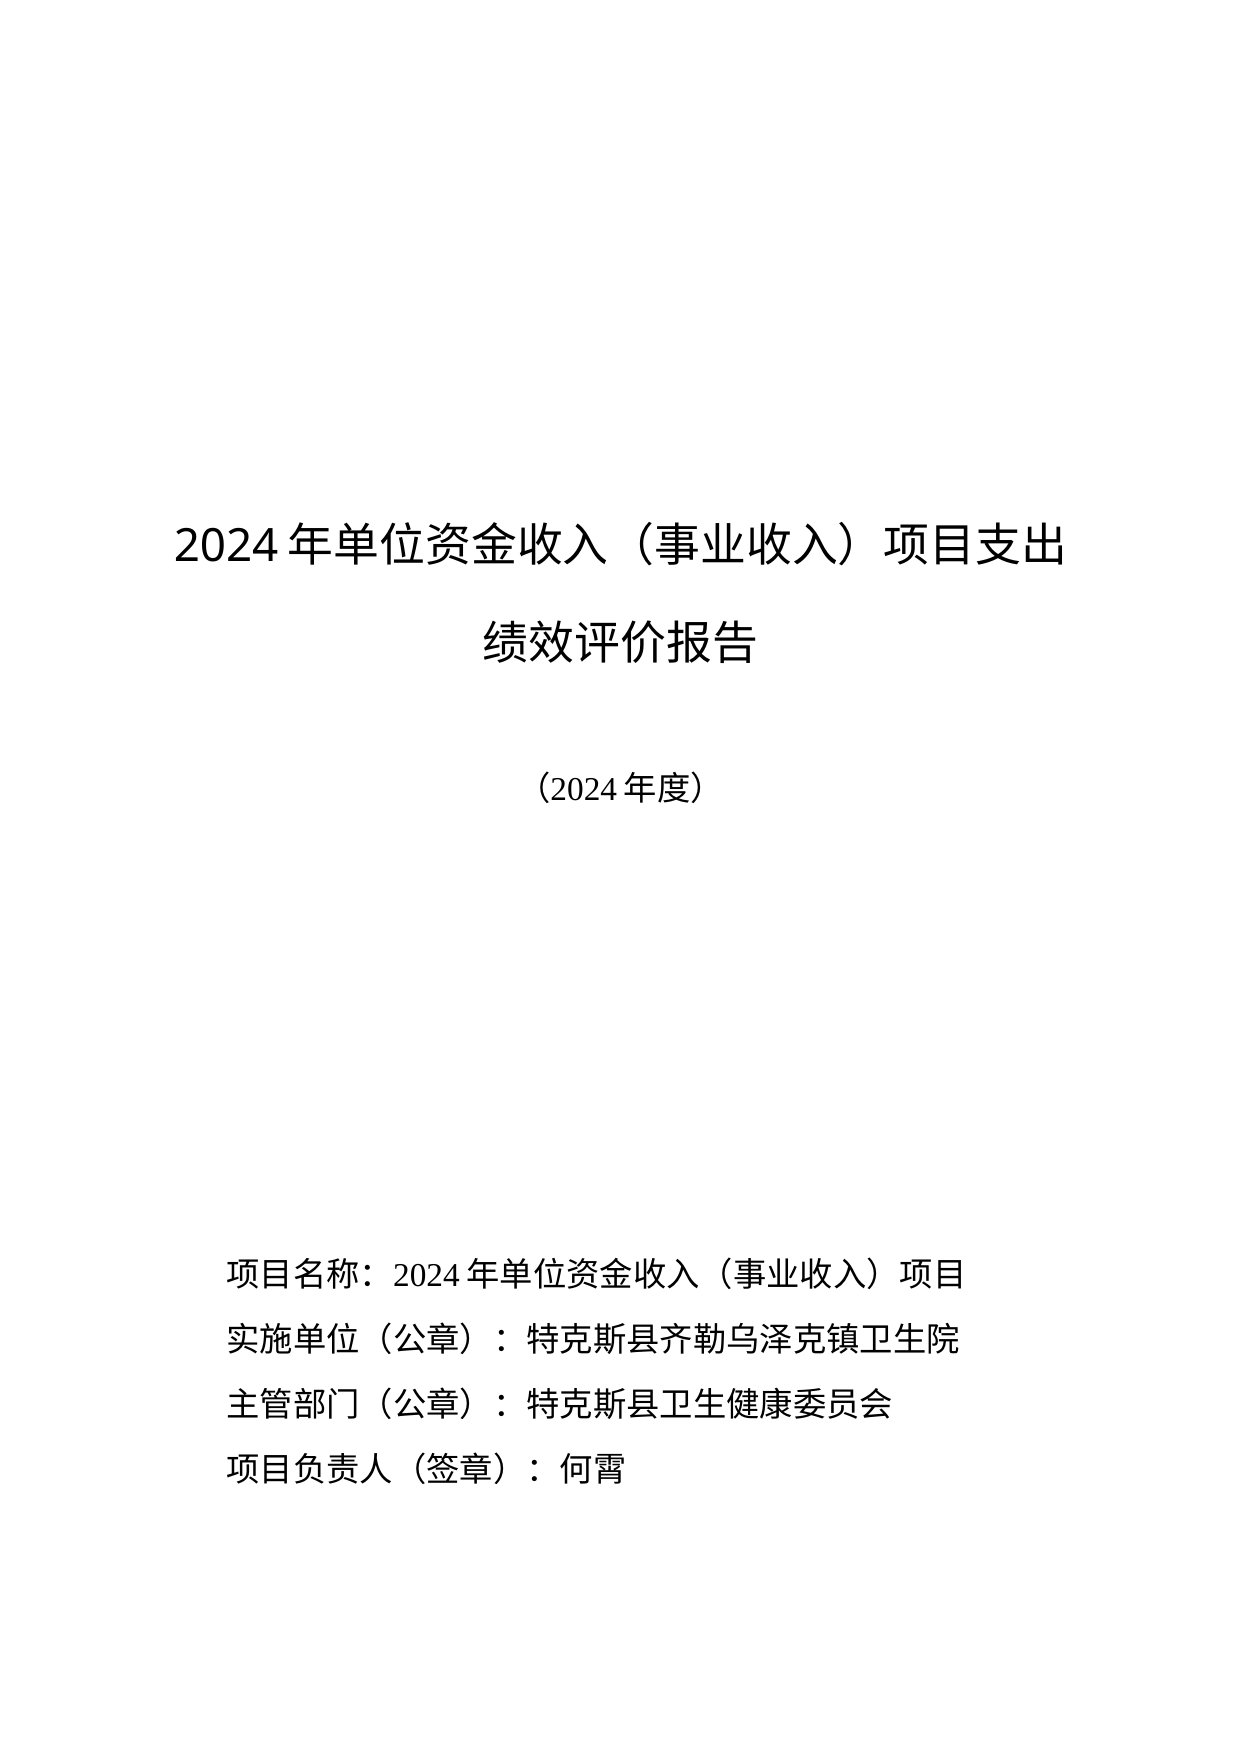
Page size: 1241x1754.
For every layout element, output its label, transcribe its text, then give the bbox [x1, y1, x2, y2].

text 项目名称：2024年单位资金收入（事业收入）项目 [159, 1239, 1081, 1304]
text 2024年单位资金收入（事业收入）项目支出绩效评价报告 [159, 493, 1081, 688]
text （2024年度） [159, 753, 1081, 818]
text 主管部门（公章）：特克斯县卫生健康委员会 [159, 1369, 1081, 1434]
text 实施单位（公章）：特克斯县齐勒乌泽克镇卫生院 [159, 1304, 1081, 1369]
text 项目负责人（签章）：何霄 [159, 1434, 1081, 1499]
